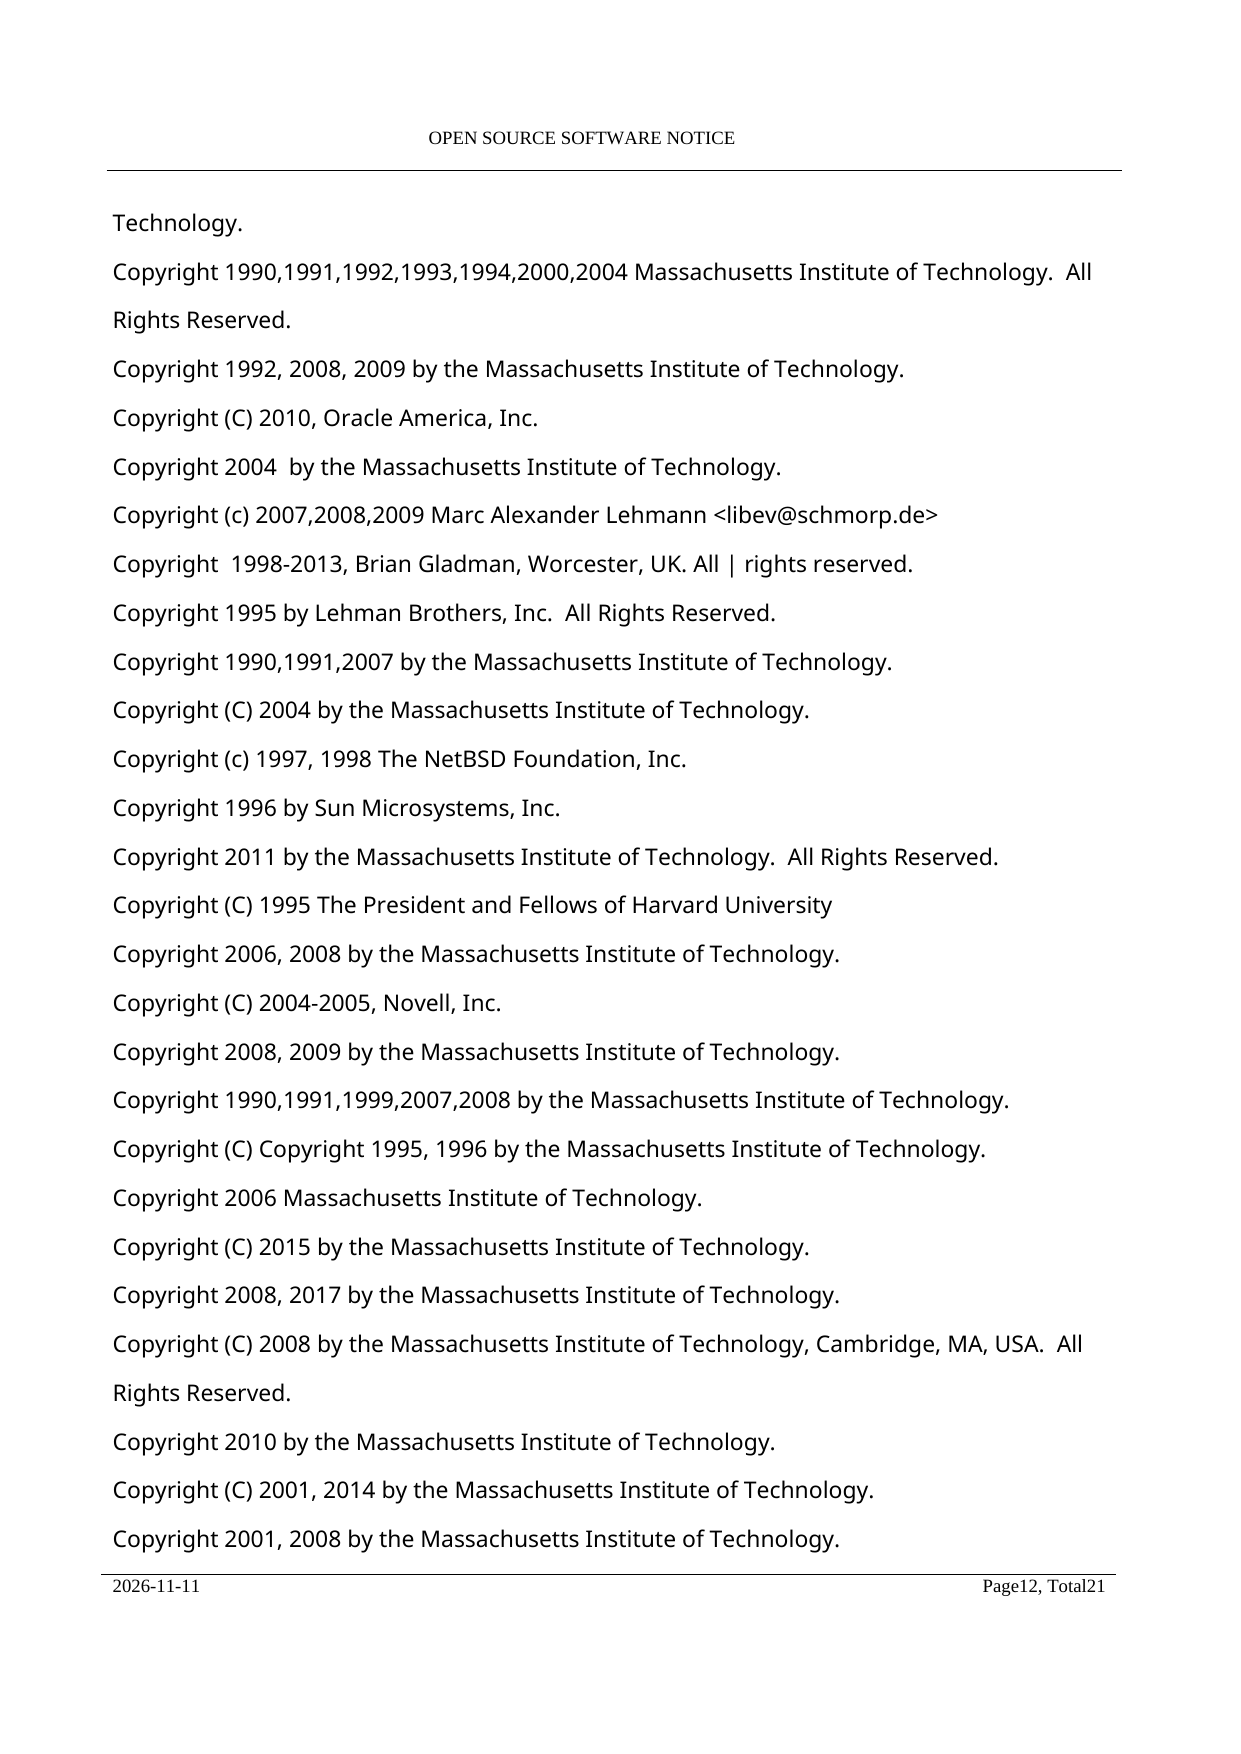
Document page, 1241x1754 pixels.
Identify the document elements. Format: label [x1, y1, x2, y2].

text [112, 206, 1128, 1555]
